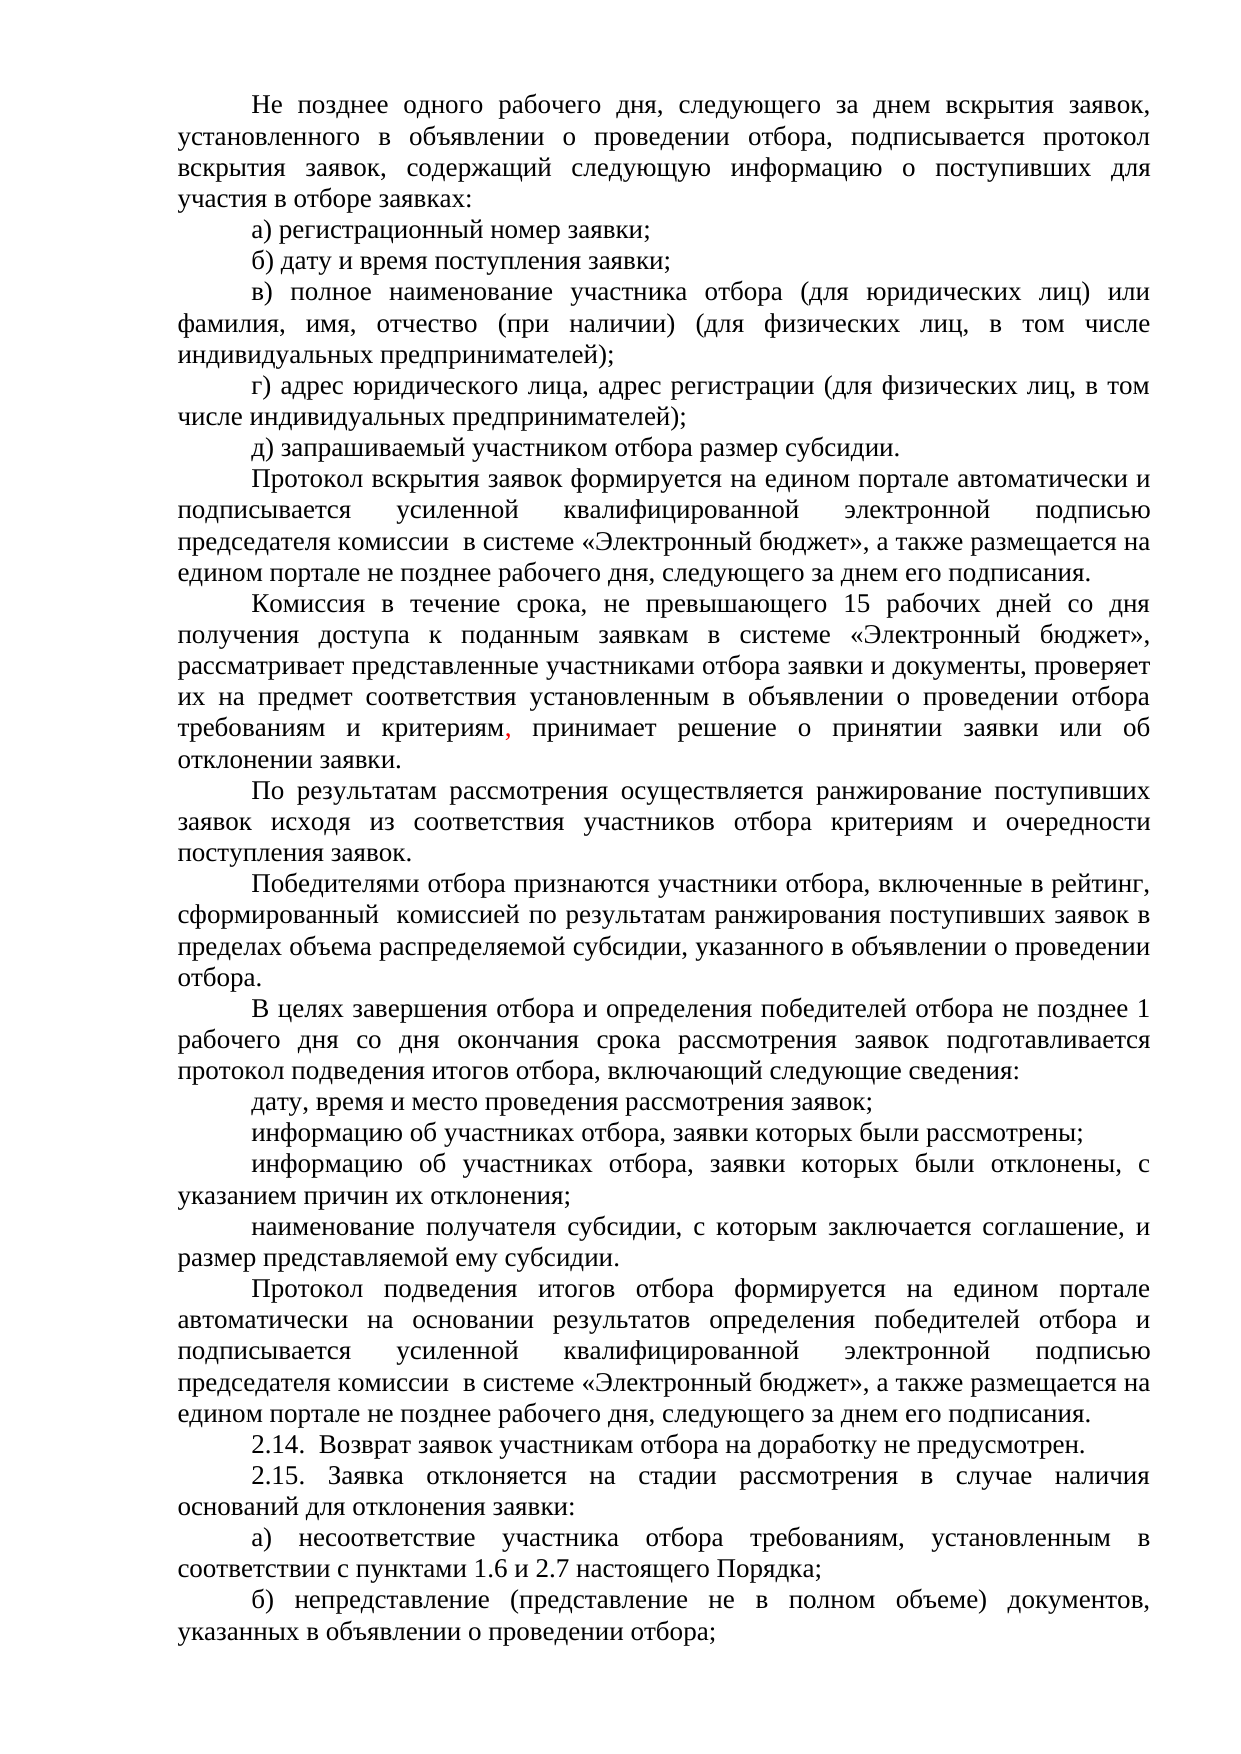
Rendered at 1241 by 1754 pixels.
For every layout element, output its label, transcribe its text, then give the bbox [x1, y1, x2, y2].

text информацию об участниках отбора, заявки которых были отклонены, с указанием причин их отклонения; [177, 1148, 1152, 1210]
text г) адрес юридического лица, адрес регистрации (для физических лиц, в том числе индивидуальных предпринимателей); [177, 369, 1152, 431]
text б) дату и время поступления заявки; [177, 244, 1152, 276]
text д) запрашиваемый участником отбора размер субсидии. [177, 431, 1152, 462]
text информацию об участниках отбора, заявки которых были рассмотрены; [177, 1116, 1152, 1148]
text а) несоответствие участника отбора требованиям, установленным в соответствии с пунктами 1.6 и 2.7 настоящего Порядка; [177, 1521, 1152, 1584]
text наименование получателя субсидии, с которым заключается соглашение, и размер представляемой ему субсидии. [177, 1210, 1152, 1272]
text дату, время и место проведения рассмотрения заявок; [177, 1085, 1152, 1116]
text Не позднее одного рабочего дня, следующего за днем вскрытия заявок, установленного в объявлении о проведении отбора, подписывается протокол вскрытия заявок, содержащий следующую информацию о поступивших для участия в отборе заявках: [177, 89, 1152, 213]
text 2.15. Заявка отклоняется на стадии рассмотрения в случае наличия оснований для отклонения заявки: [177, 1459, 1152, 1521]
text в) полное наименование участника отбора (для юридических лиц) или фамилия, имя, отчество (при наличии) (для физических лиц, в том числе индивидуальных предпринимателей); [177, 276, 1152, 369]
text б) непредставление (представление не в полном объеме) документов, указанных в объявлении о проведении отбора; [177, 1584, 1152, 1646]
text Протокол подведения итогов отбора формируется на едином портале автоматически на основании результатов определения победителей отбора и подписывается усиленной квалифицированной электронной подписью председателя комиссии в системе «Электронный бюджет», а также размещается на едином портале не позднее рабочего дня, следующего за днем его подписания. [177, 1272, 1152, 1428]
text а) регистрационный номер заявки; [177, 213, 1152, 244]
text 2.14. Возврат заявок участникам отбора на доработку не предусмотрен. [177, 1428, 1152, 1459]
text Комиссия в течение срока, не превышающего 15 рабочих дней со дня получения доступа к поданным заявкам в системе «Электронный бюджет», рассматривает представленные участниками отбора заявки и документы, проверяет их на предмет соответствия установленным в объявлении о проведении отбора требованиям и критериям, принимает решение о принятии заявки или об отклонении заявки. [177, 587, 1152, 774]
text В целях завершения отбора и определения победителей отбора не позднее 1 рабочего дня со дня окончания срока рассмотрения заявок подготавливается протокол подведения итогов отбора, включающий следующие сведения: [177, 992, 1152, 1085]
text Победителями отбора признаются участники отбора, включенные в рейтинг, сформированный комиссией по результатам ранжирования поступивших заявок в пределах объема распределяемой субсидии, указанного в объявлении о проведении отбора. [177, 867, 1152, 992]
text Протокол вскрытия заявок формируется на едином портале автоматически и подписывается усиленной квалифицированной электронной подписью председателя комиссии в системе «Электронный бюджет», а также размещается на едином портале не позднее рабочего дня, следующего за днем его подписания. [177, 462, 1152, 587]
text По результатам рассмотрения осуществляется ранжирование поступивших заявок исходя из соответствия участников отбора критериям и очередности поступления заявок. [177, 774, 1152, 867]
